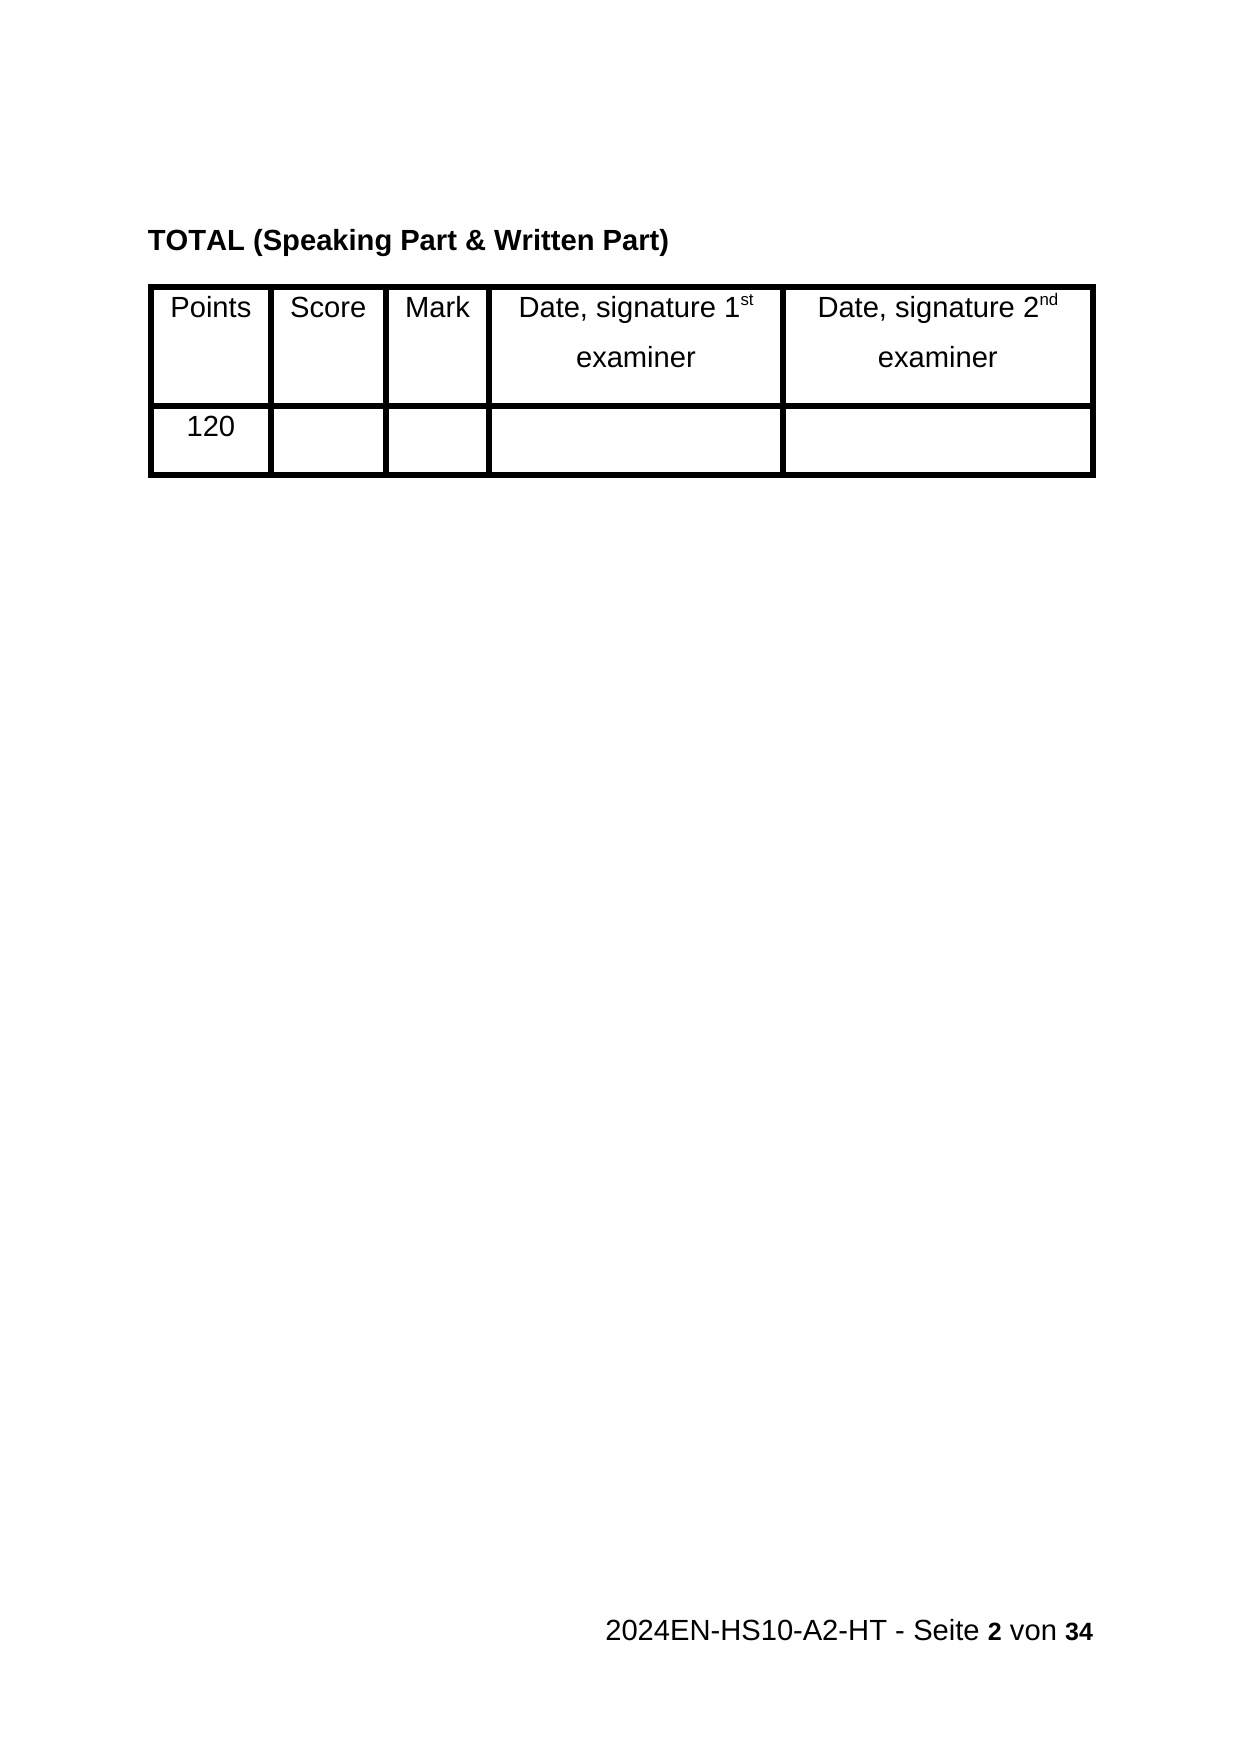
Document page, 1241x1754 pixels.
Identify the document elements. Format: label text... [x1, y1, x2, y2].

table_cell [786, 409, 1090, 472]
table_header Score [274, 290, 383, 403]
table_header Points [154, 290, 268, 403]
table_cell [274, 409, 383, 472]
subtitle TOTAL (Speaking Part & Written Part) [148, 223, 1093, 256]
table_cell [389, 409, 486, 472]
table_cell 120 [154, 409, 268, 472]
table_cell [492, 409, 780, 472]
table_header Mark [389, 290, 486, 403]
table_header Date, signature 1st examiner [492, 290, 780, 403]
table_header Date, signature 2nd examiner [786, 290, 1090, 403]
